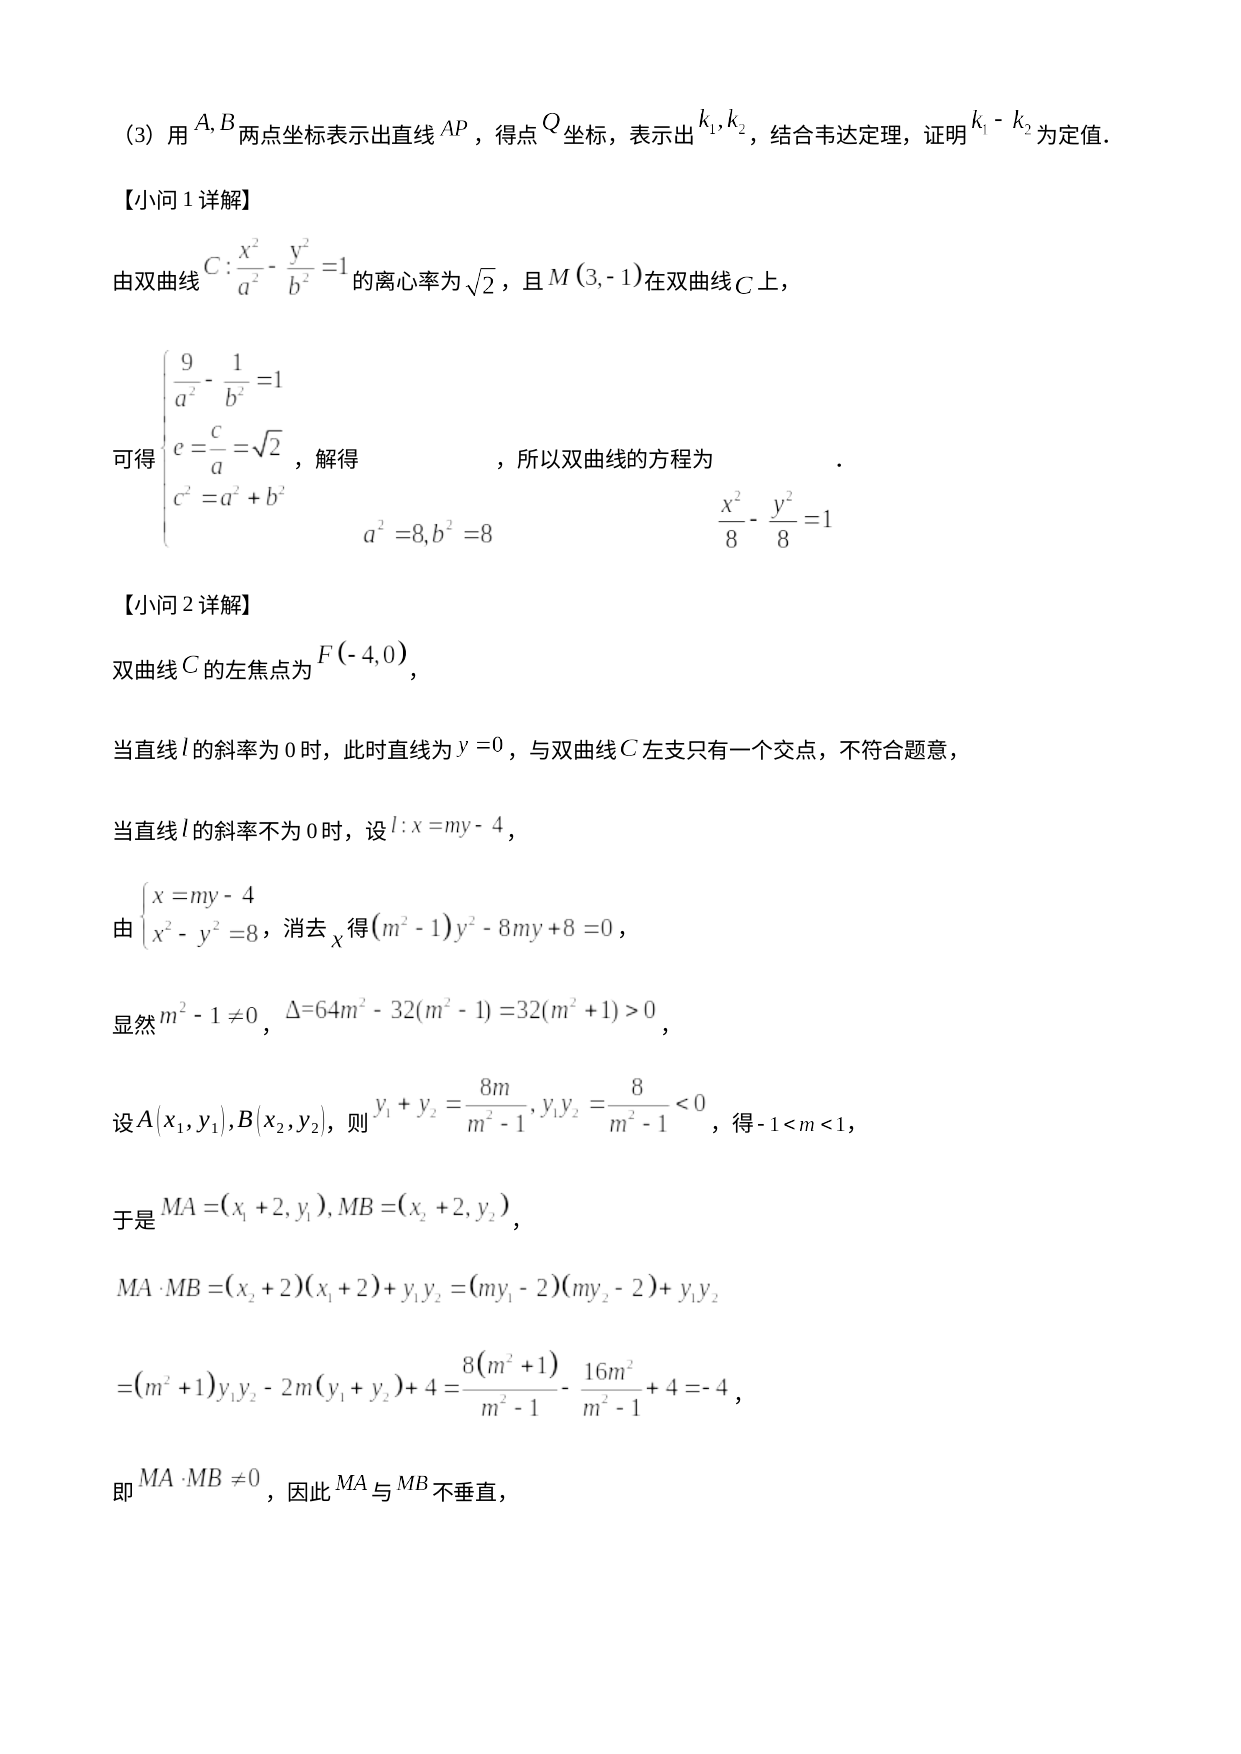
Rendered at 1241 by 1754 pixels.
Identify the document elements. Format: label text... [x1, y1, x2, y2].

text 双曲线的左焦点为， [112, 636, 1128, 701]
text 当直线的斜率不为0时，设， [112, 798, 1128, 863]
text 于是， [112, 1186, 1128, 1251]
text 【小问1详解】 [112, 183, 1128, 215]
text 即，因此与不垂直， [112, 1458, 1128, 1523]
text 设，则，得， [112, 1073, 1128, 1170]
text 由双曲线的离心率为，且在双曲线上， [112, 231, 1128, 328]
text ， [112, 1344, 1128, 1442]
text 可得，解得，所以双曲线的方程为． [112, 344, 1128, 572]
text 显然，， [112, 992, 1128, 1057]
text （3）用两点坐标表示出直线，得点坐标，表示出，结合韦达定理，证明为定值． [112, 102, 1128, 167]
text 【小问2详解】 [112, 588, 1128, 620]
text 由，消去得， [112, 878, 1128, 976]
text 当直线的斜率为0时，此时直线为，与双曲线左支只有一个交点，不符合题意， [112, 717, 1128, 782]
